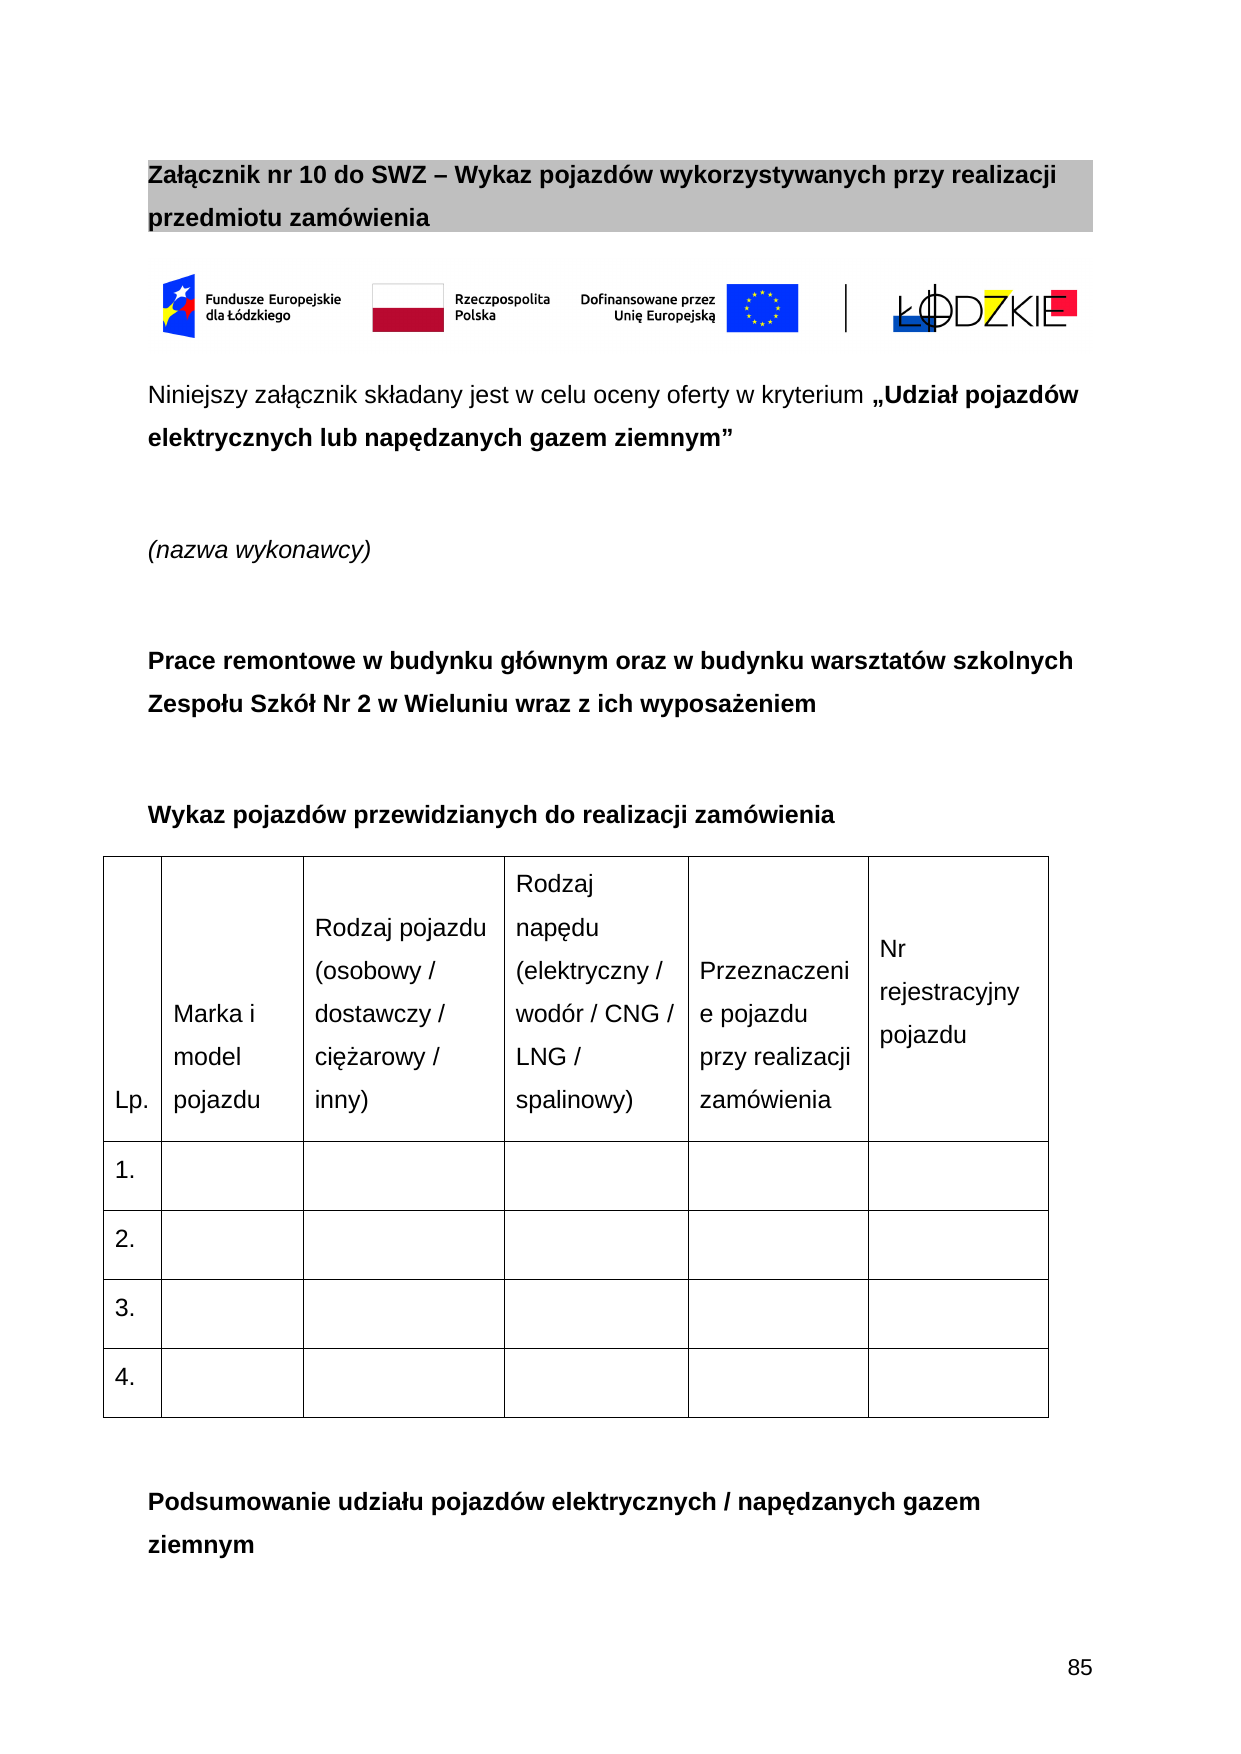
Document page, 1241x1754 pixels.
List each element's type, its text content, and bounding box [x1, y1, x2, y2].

table_cell 4. [104, 1349, 161, 1417]
text Wykaz pojazdów przewidzianych do realizacji zamówienia [148, 800, 1093, 829]
table_cell [869, 1211, 1048, 1279]
table_cell [505, 1349, 688, 1417]
table_cell [505, 1142, 688, 1210]
text (nazwa wykonawcy) [148, 534, 1093, 563]
table_header Rodzaj napędu (elektryczny / wodór / CNG / LNG / spalinowy) [505, 857, 688, 1141]
table_cell [869, 1142, 1048, 1210]
table_header Nr rejestracyjny pojazdu [869, 857, 1048, 1141]
table_cell [304, 1280, 504, 1348]
table_header Przeznaczenie pojazdu przy realizacji zamówienia [689, 857, 868, 1141]
table_cell [162, 1280, 303, 1348]
table_cell [689, 1142, 868, 1210]
table_header Marka i model pojazdu [162, 857, 303, 1141]
table_cell [505, 1211, 688, 1279]
text Prace remontowe w budynku głównym oraz w budynku warsztatów szkolnych Zespołu Szkół Nr 2 w Wieluniu wraz z ich wyposażeniem [148, 646, 1093, 718]
table_cell [304, 1211, 504, 1279]
table_header Rodzaj pojazdu (osobowy / dostawczy / ciężarowy / inny) [304, 857, 504, 1141]
text Niniejszy załącznik składany jest w celu oceny oferty w kryterium „Udział pojazdów elektrycznych lub napędzanych gazem ziemnym” [148, 380, 1093, 452]
text Podsumowanie udziału pojazdów elektrycznych / napędzanych gazem ziemnym [148, 1486, 1093, 1558]
table_cell [869, 1349, 1048, 1417]
subtitle Załącznik nr 10 do SWZ – Wykaz pojazdów wykorzystywanych przy realizacji przedmiotu zamówienia [148, 160, 1093, 232]
table_cell 2. [104, 1211, 161, 1279]
table_cell 3. [104, 1280, 161, 1348]
table_cell [505, 1280, 688, 1348]
table_cell [162, 1349, 303, 1417]
table_cell [689, 1349, 868, 1417]
table_cell [304, 1142, 504, 1210]
table_cell [162, 1142, 303, 1210]
picture [147, 258, 1093, 354]
table_header Lp. [104, 857, 161, 1141]
table_cell [304, 1349, 504, 1417]
table_cell [689, 1211, 868, 1279]
table_cell [162, 1211, 303, 1279]
table_cell [869, 1280, 1048, 1348]
table_cell 1. [104, 1142, 161, 1210]
table_cell [689, 1280, 868, 1348]
